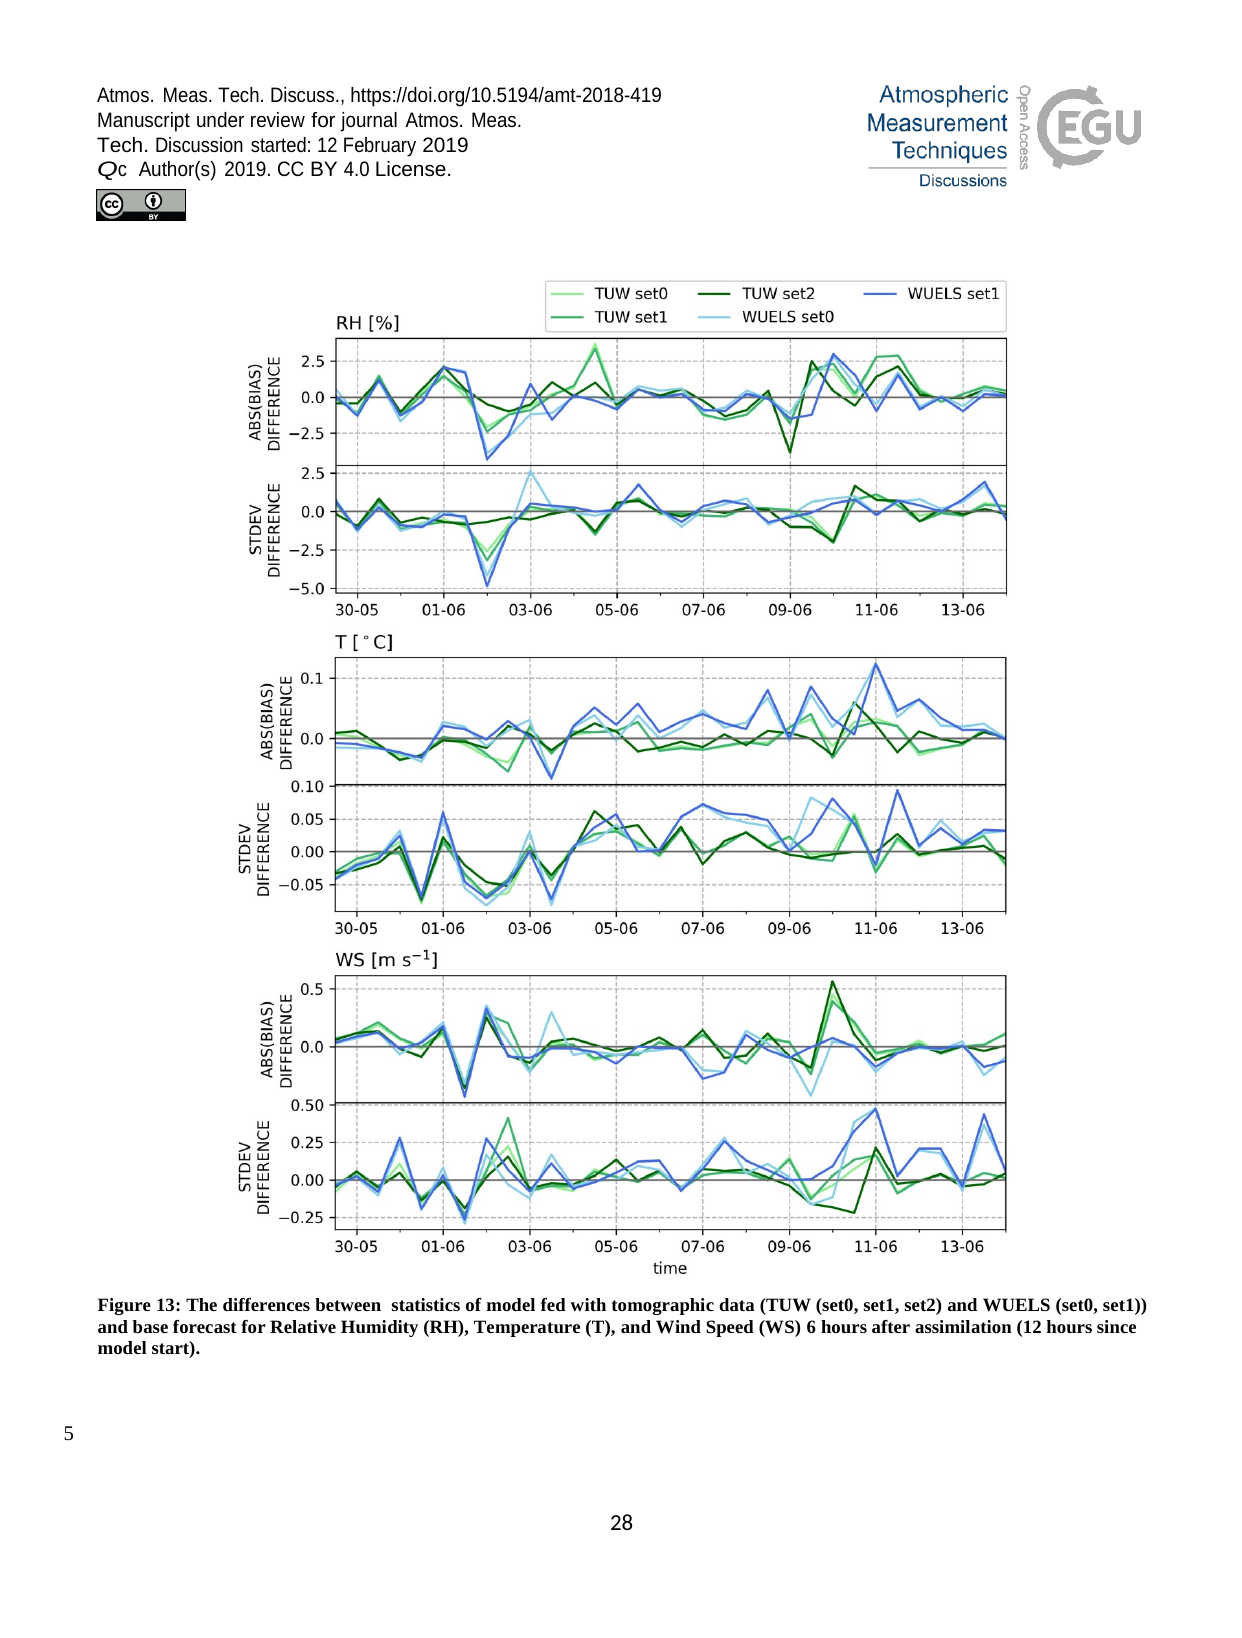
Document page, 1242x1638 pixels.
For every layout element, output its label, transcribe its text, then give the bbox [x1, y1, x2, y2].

text Figure 13: The differences between statistics of model fed with tomographic data (TUW (set0, set1, set2) and WUELS (set0, set1)) [97, 1294, 1158, 1315]
picture [867, 84, 1141, 187]
text 5 [63, 1421, 1158, 1445]
picture [97, 190, 185, 220]
picture [232, 275, 1013, 1281]
text and base forecast for Relative Humidity (RH), Temperature (T), and Wind Speed (WS) 6 hours after assimilation (12 hours since model start). [97, 1316, 1158, 1358]
